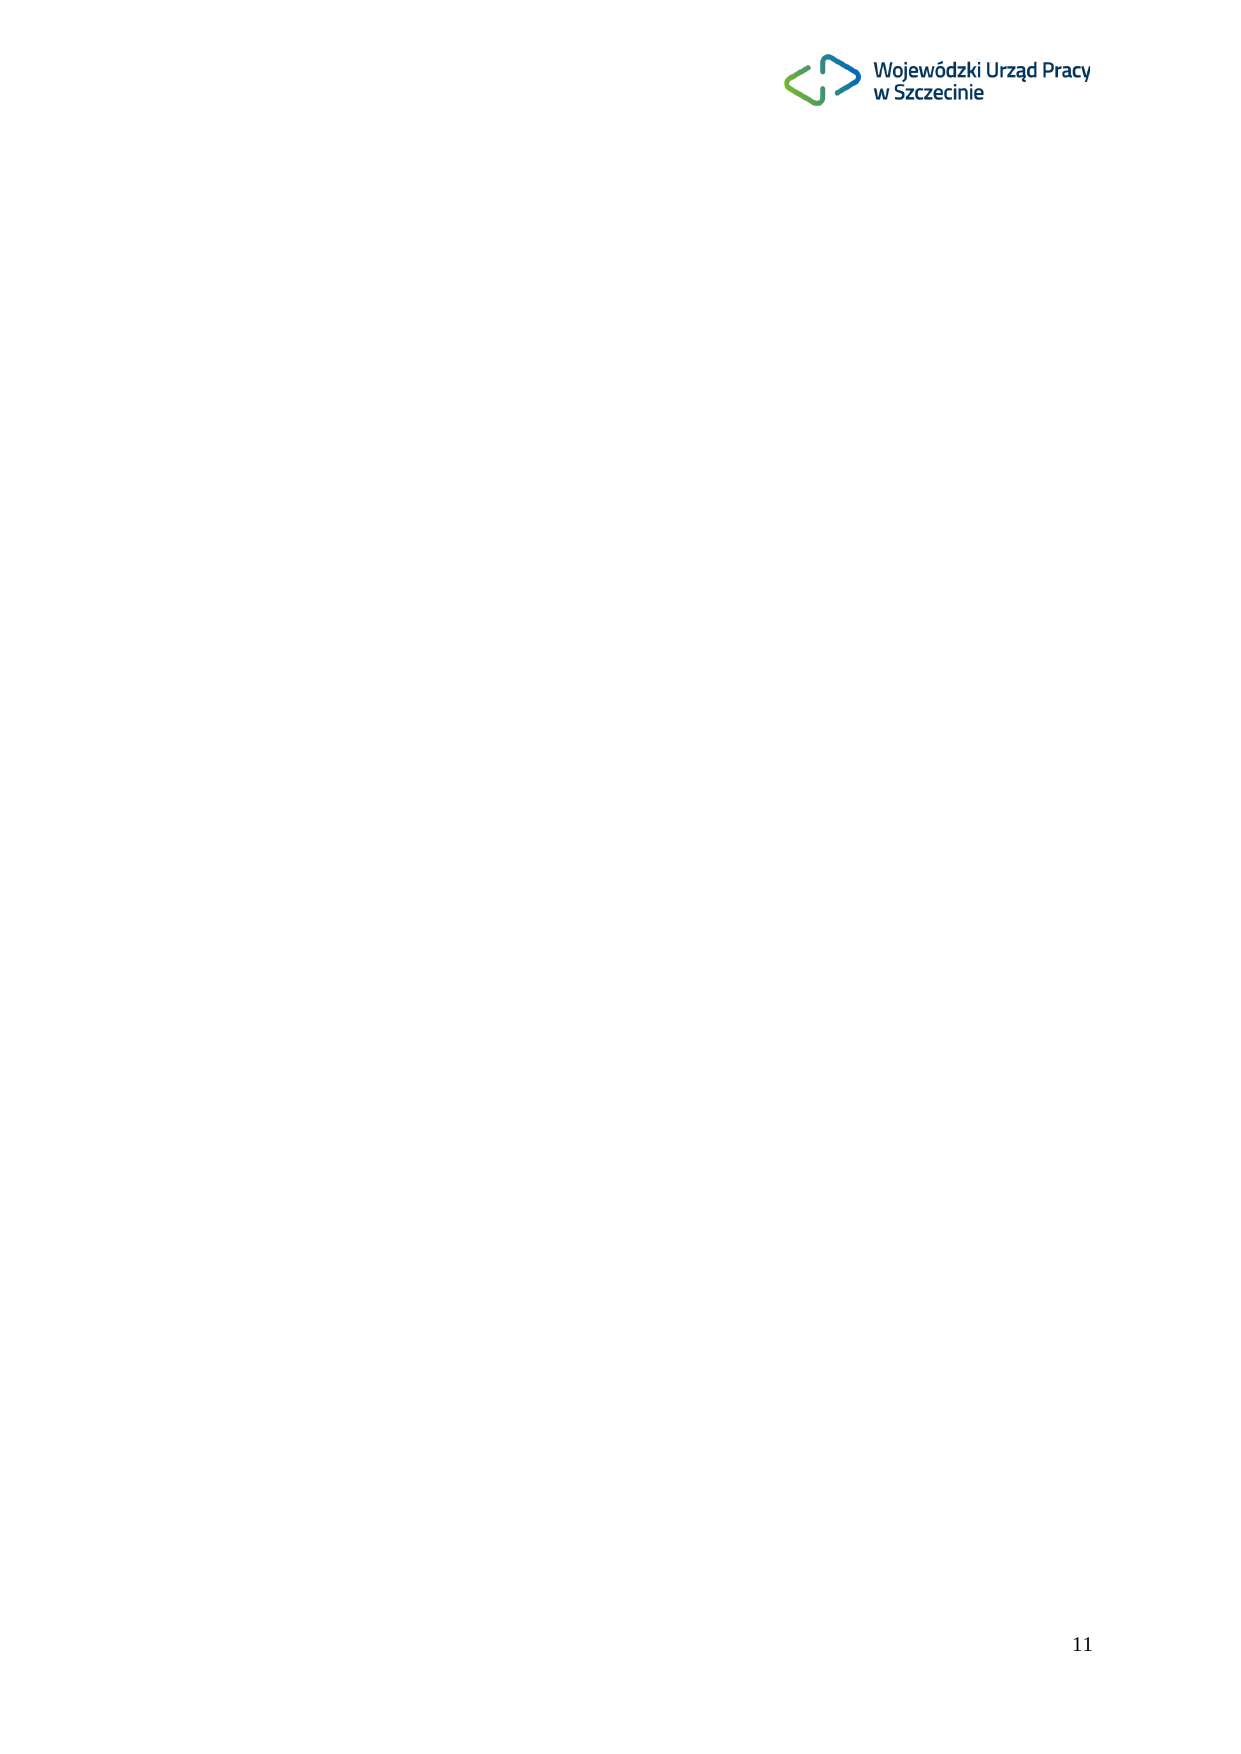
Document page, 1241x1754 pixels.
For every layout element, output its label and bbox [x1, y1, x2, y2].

picture [784, 54, 1091, 106]
